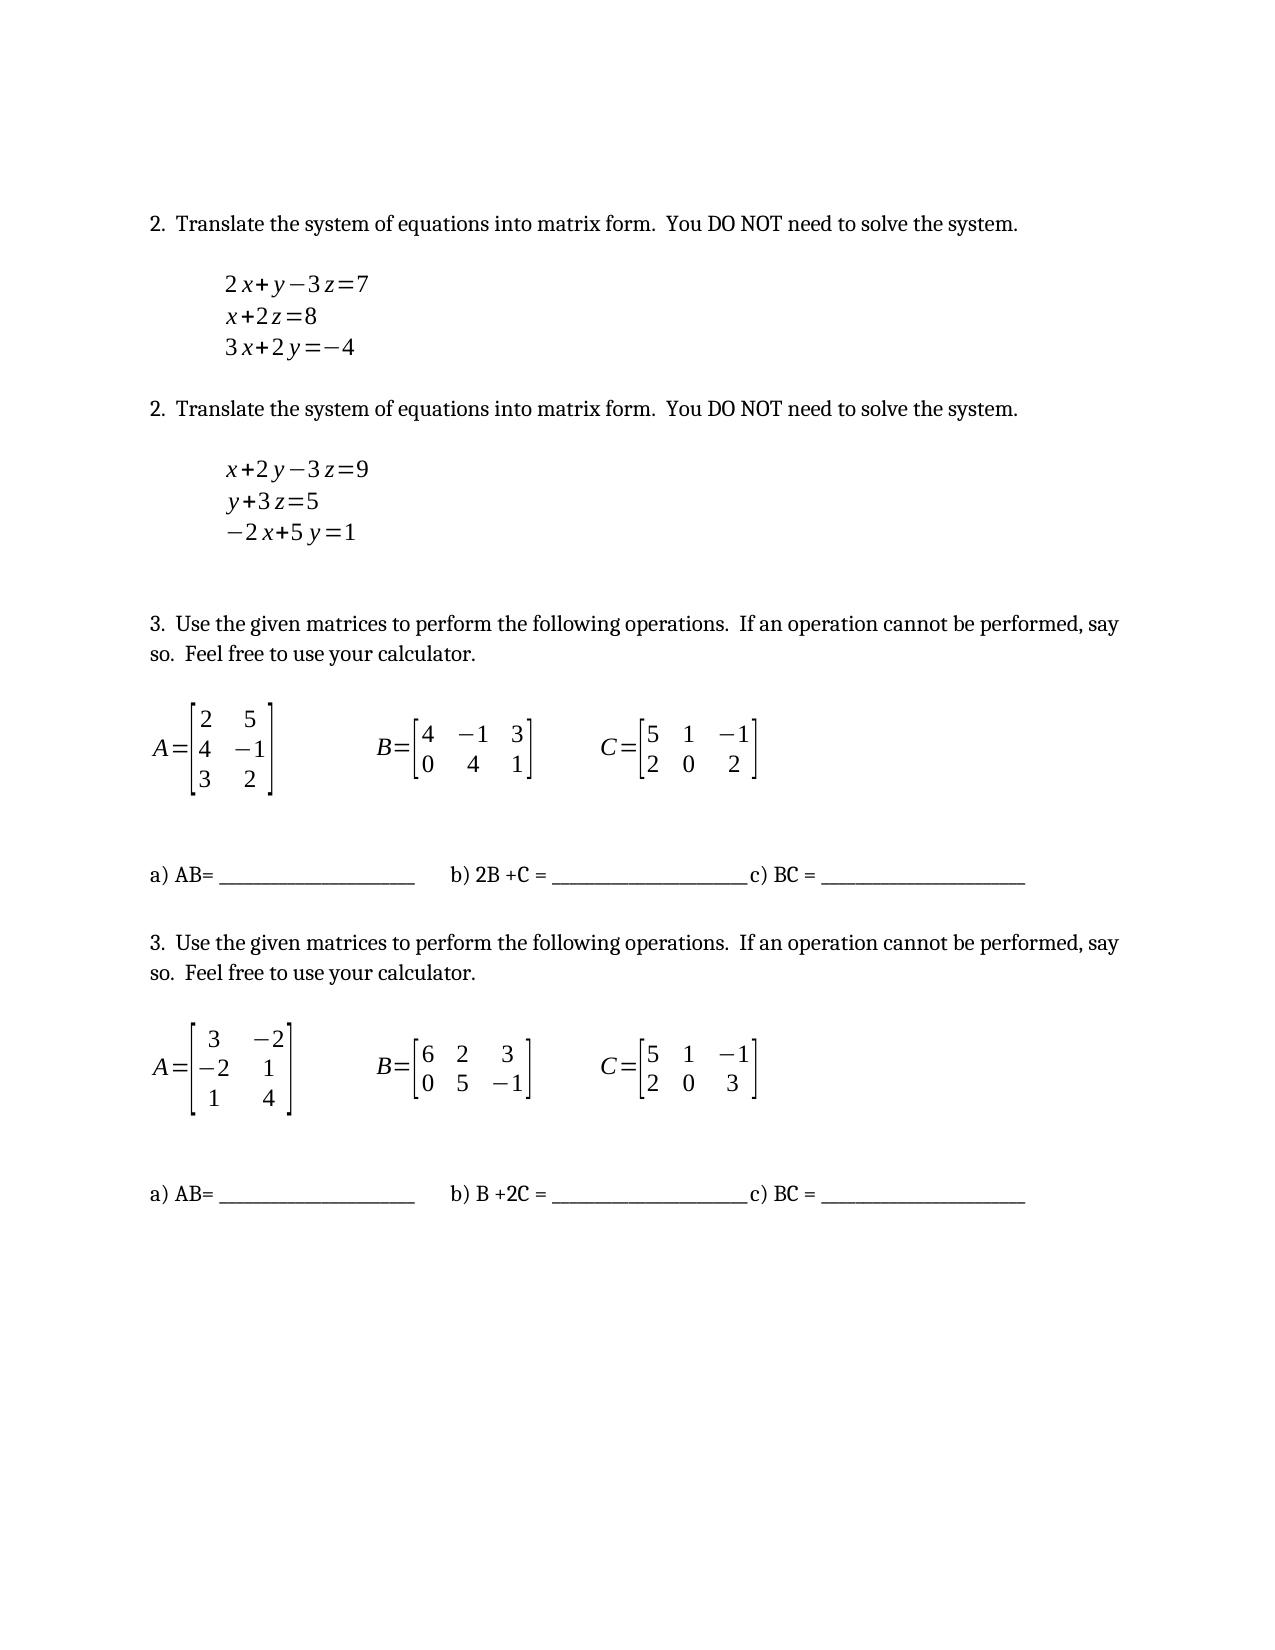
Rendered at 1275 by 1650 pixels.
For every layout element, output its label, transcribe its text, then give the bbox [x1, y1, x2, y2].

text 3. Use the given matrices to perform the following operations. If an operation cannot be performed, say so. Feel free to use your calculator. [150, 930, 1125, 987]
text 2. Translate the system of equations into matrix form. You DO NOT need to solve the system. [150, 395, 1125, 422]
text a) AB= _______________________ b) 2B +C = _______________________ c) BC = ________________________ [150, 861, 1125, 895]
text 2. Translate the system of equations into matrix form. You DO NOT need to solve the system. [150, 210, 1125, 237]
text 3. Use the given matrices to perform the following operations. If an operation cannot be performed, say so. Feel free to use your calculator. [150, 611, 1125, 667]
text a) AB= _______________________ b) B +2C = _______________________ c) BC = ________________________ [150, 1181, 1125, 1214]
